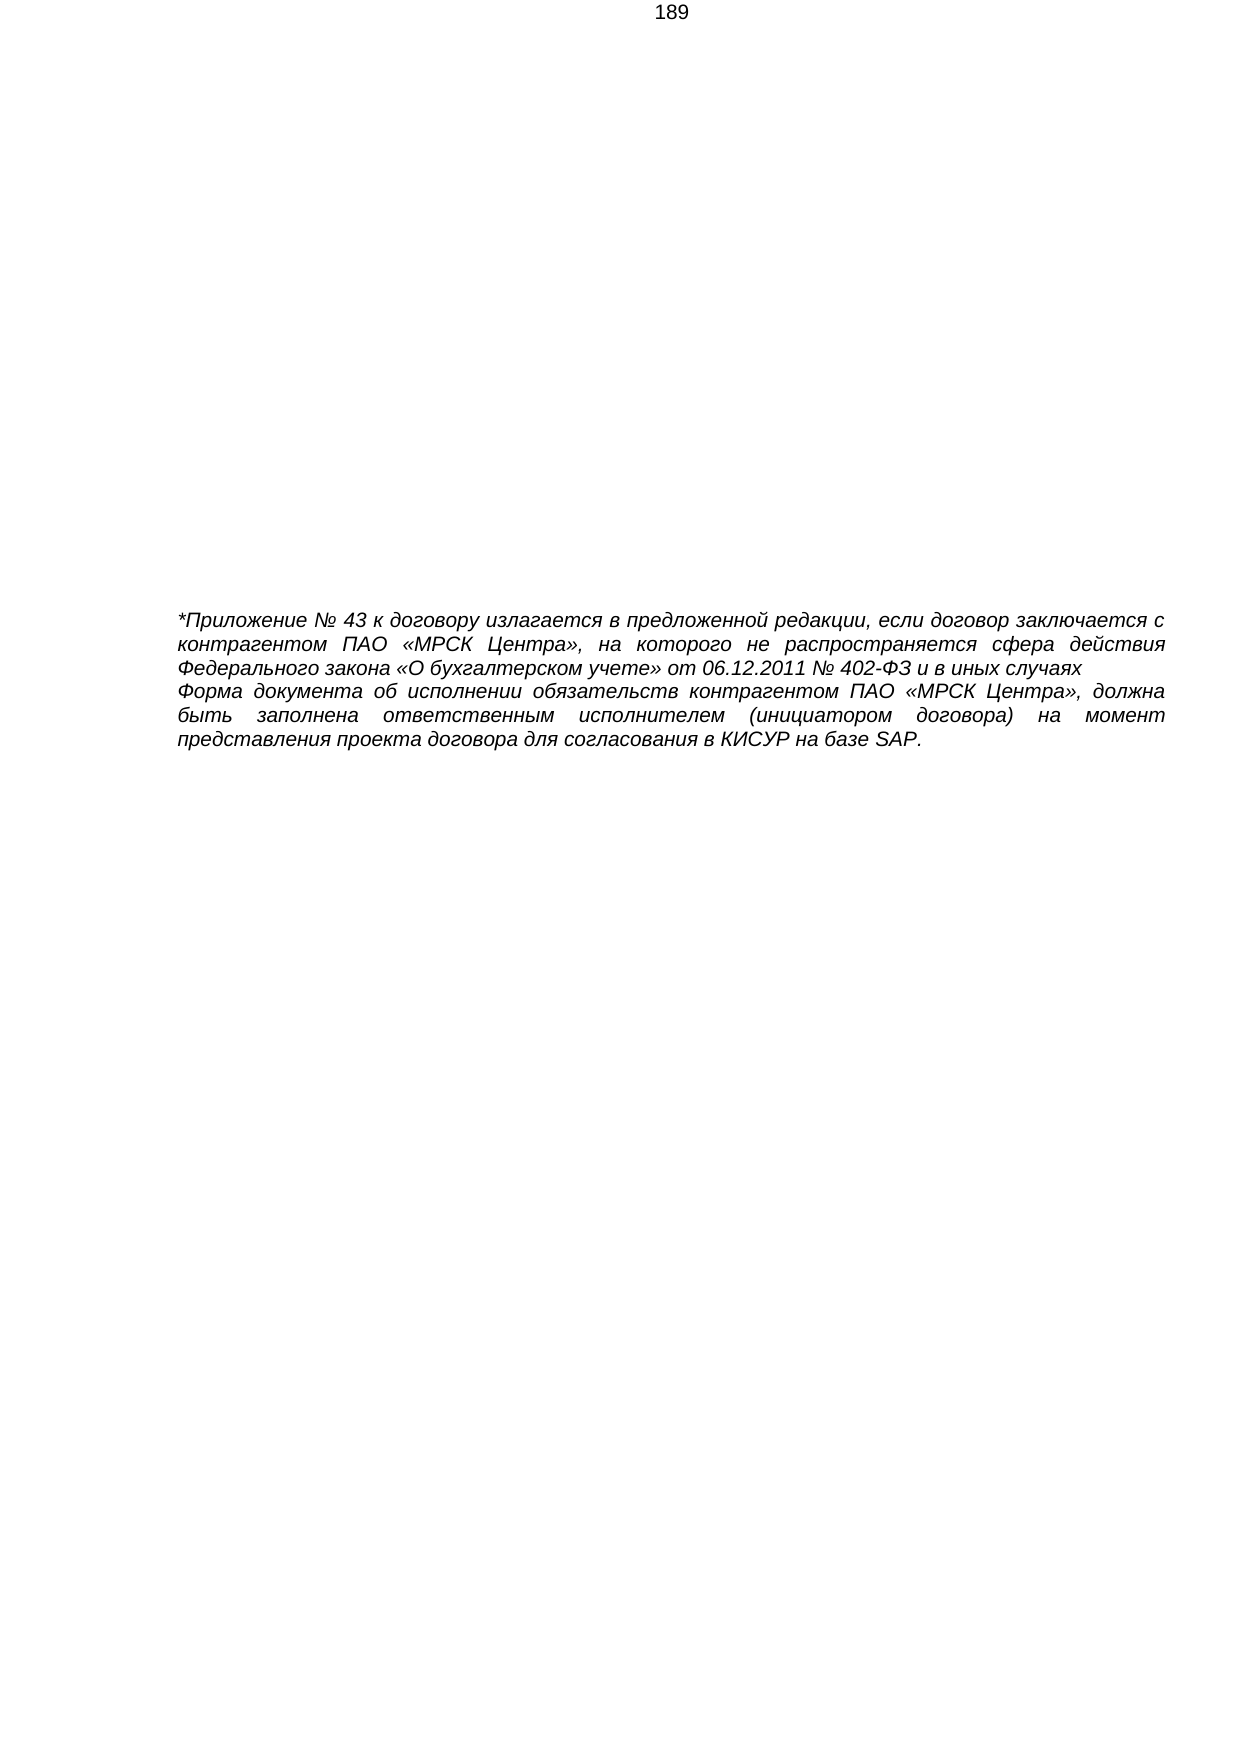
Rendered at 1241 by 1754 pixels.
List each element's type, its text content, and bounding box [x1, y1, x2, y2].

text *Приложение № 43 к договору излагается в предложенной редакции, если договор заключается с контрагентом ПАО «МРСК Центра», на которого не распространяется сфера действия Федерального закона «О бухгалтерском учете» от 06.12.2011 № 402-ФЗ и в иных случаях [177, 607, 1166, 679]
text Форма документа об исполнении обязательств контрагентом ПАО «МРСК Центра», должна быть заполнена ответственным исполнителем (инициатором договора) на момент представления проекта договора для согласования в КИСУР на базе SAP. [177, 679, 1166, 751]
